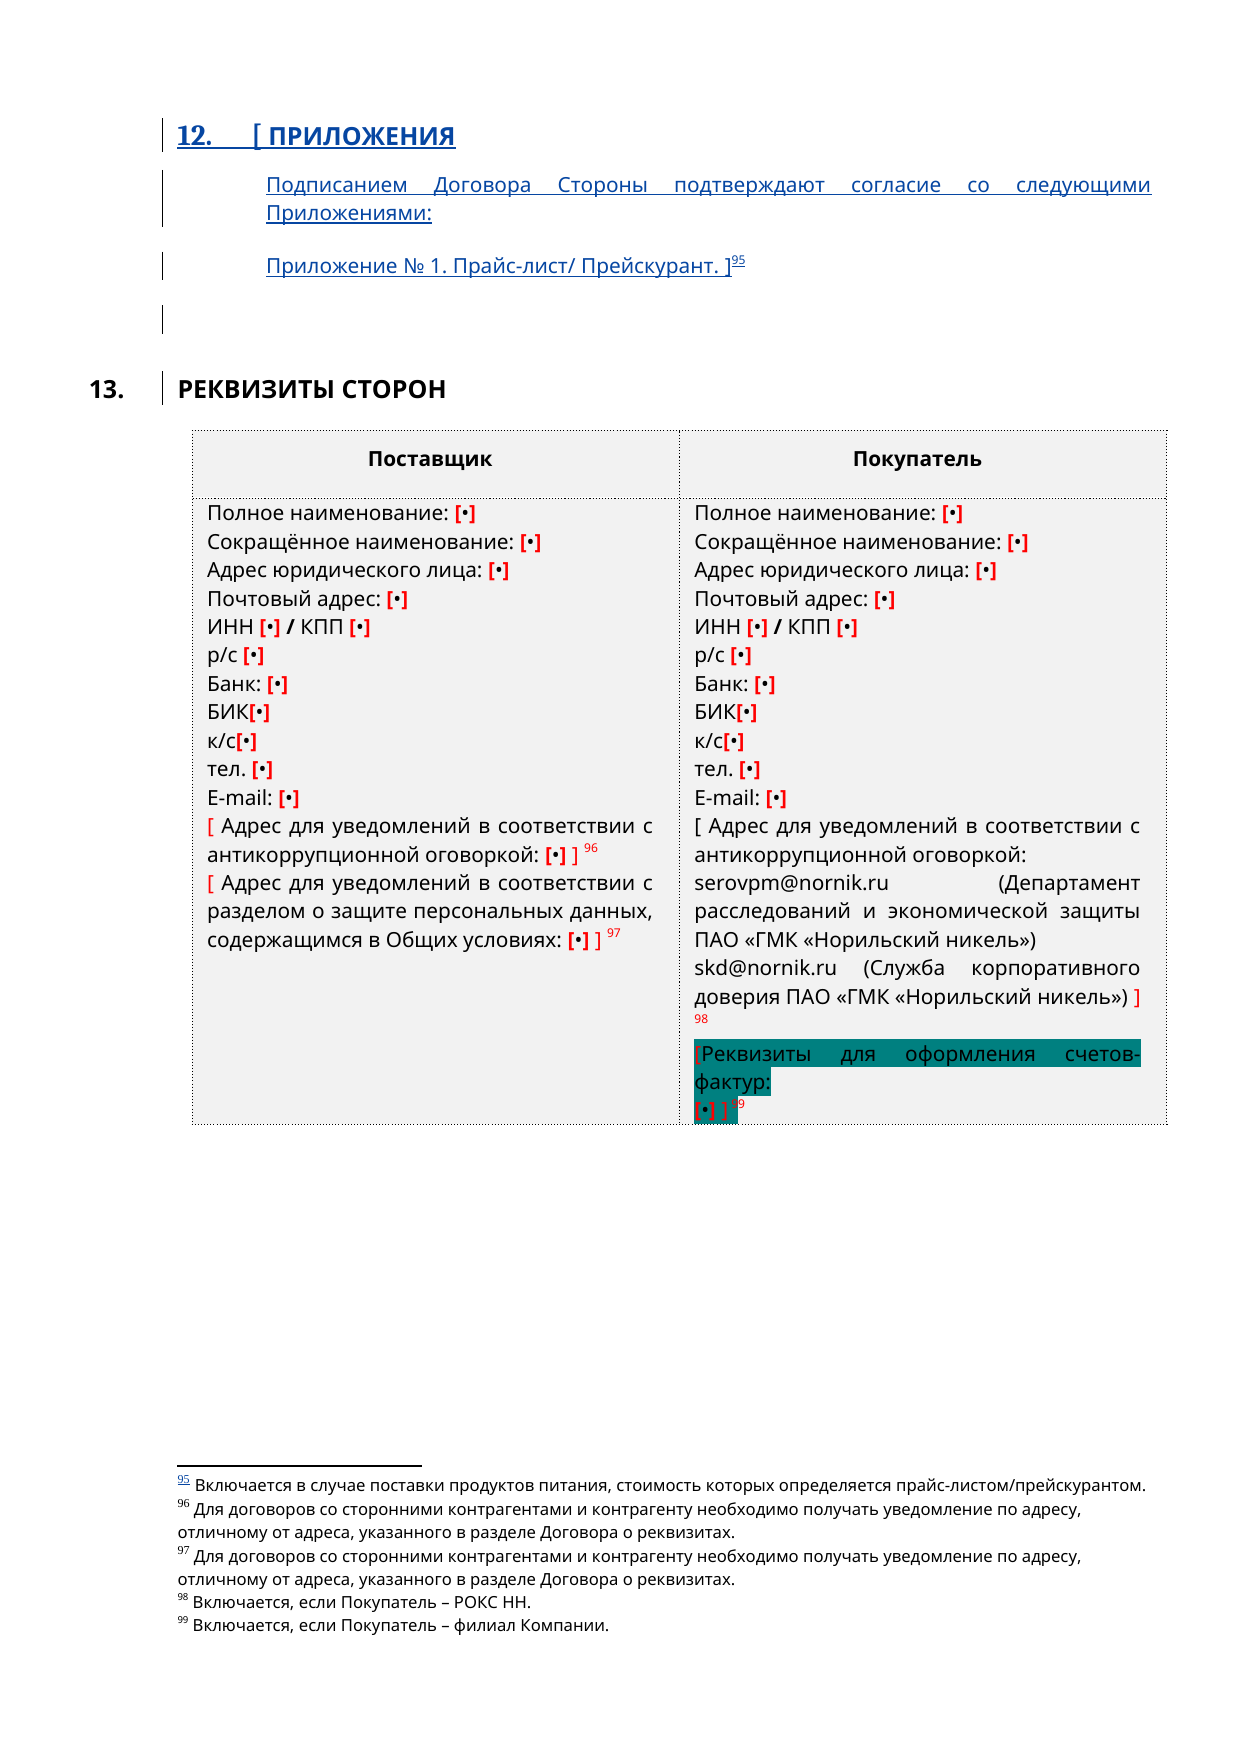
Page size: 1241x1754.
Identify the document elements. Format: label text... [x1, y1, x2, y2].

list РЕКВИЗИТЫ СТОРОН [163, 371, 1152, 405]
table_header Поставщик [192, 430, 679, 497]
table_cell Полное наименование: [•] Сокращённое наименование: [•] Адрес юридического лица: [•] Почтовый адрес: [•] ИНН [•] / КПП [•] р/с [•] Банк: [•] БИК[•] к/с[•] тел. [•] E-mail: [•] [ Адрес для уведомлений в соответствии с антикоррупционной оговоркой: serovpm@nornik.ru (Департамент расследований и экономической защиты ПАО «ГМК «Норильский никель») skd@nornik.ru (Служба корпоративного доверия ПАО «ГМК «Норильский никель») ] [Реквизиты для оформления счетов-фактур: [•] ] [679, 498, 1167, 1124]
table_cell Полное наименование: [•] Сокращённое наименование: [•] Адрес юридического лица: [•] Почтовый адрес: [•] ИНН [•] / КПП [•] р/с [•] Банк: [•] БИК[•] к/с[•] тел. [•] E-mail: [•] [ Адрес для уведомлений в соответствии с антикоррупционной оговоркой: [•] ] [ Адрес для уведомлений в соответствии с разделом о защите персональных данных, содержащимся в Общих условиях: [•] ] [192, 498, 679, 1124]
table_header Покупатель [679, 430, 1167, 497]
list РЕКВИЗИТЫ СТОРОН [88, 371, 162, 405]
